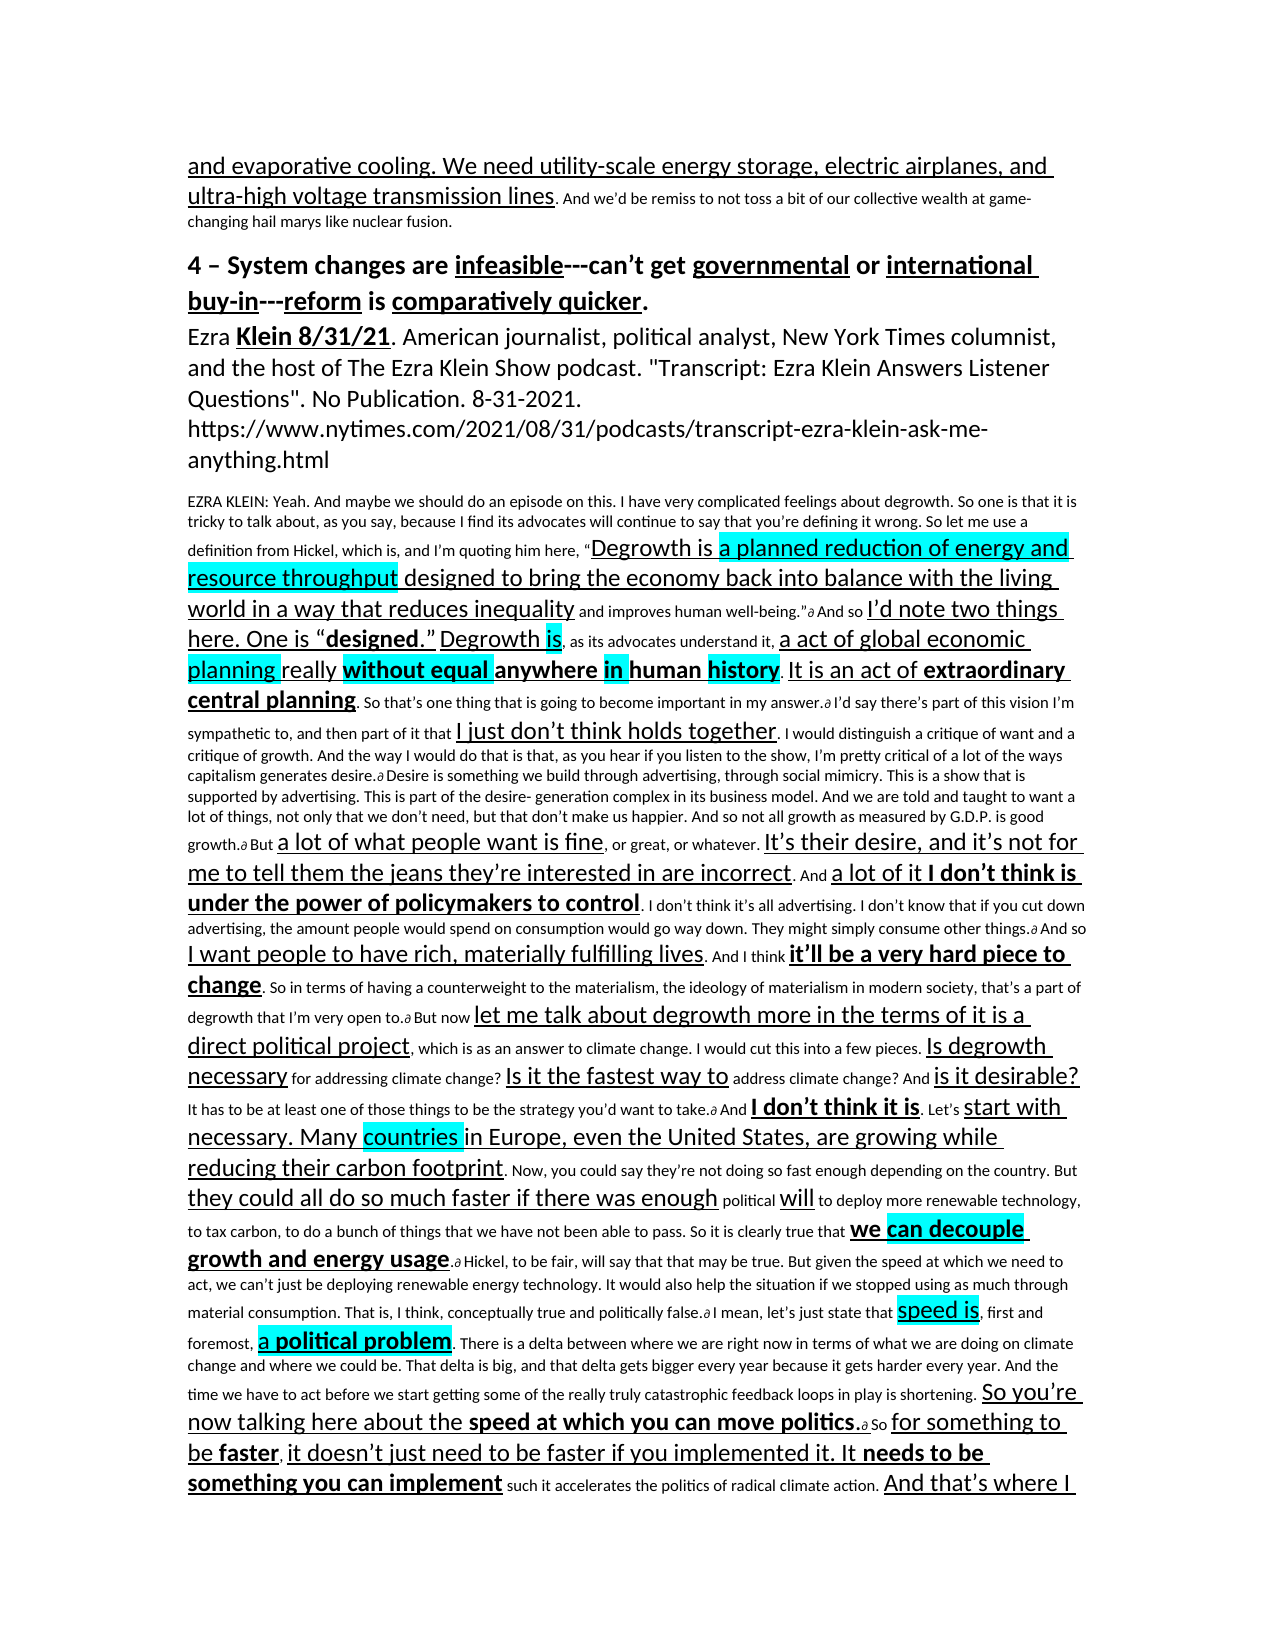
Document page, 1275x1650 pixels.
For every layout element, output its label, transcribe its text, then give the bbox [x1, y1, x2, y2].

text Ezra Klein 8/31/21. American journalist, political analyst, New York Times columnist, and the host of The Ezra Klein Show podcast. "Transcript: Ezra Klein Answers Listener Questions". No Publication. 8-31-2021. https://www.nytimes.com/2021/08/31/podcasts/transcript-ezra-klein-ask-me-anything.html [187, 319, 1087, 474]
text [187, 491, 1087, 1498]
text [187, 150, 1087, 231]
subtitle 4 – System changes are infeasible---can’t get governmental or international buy-in---reform is comparatively quicker. [187, 248, 1087, 317]
